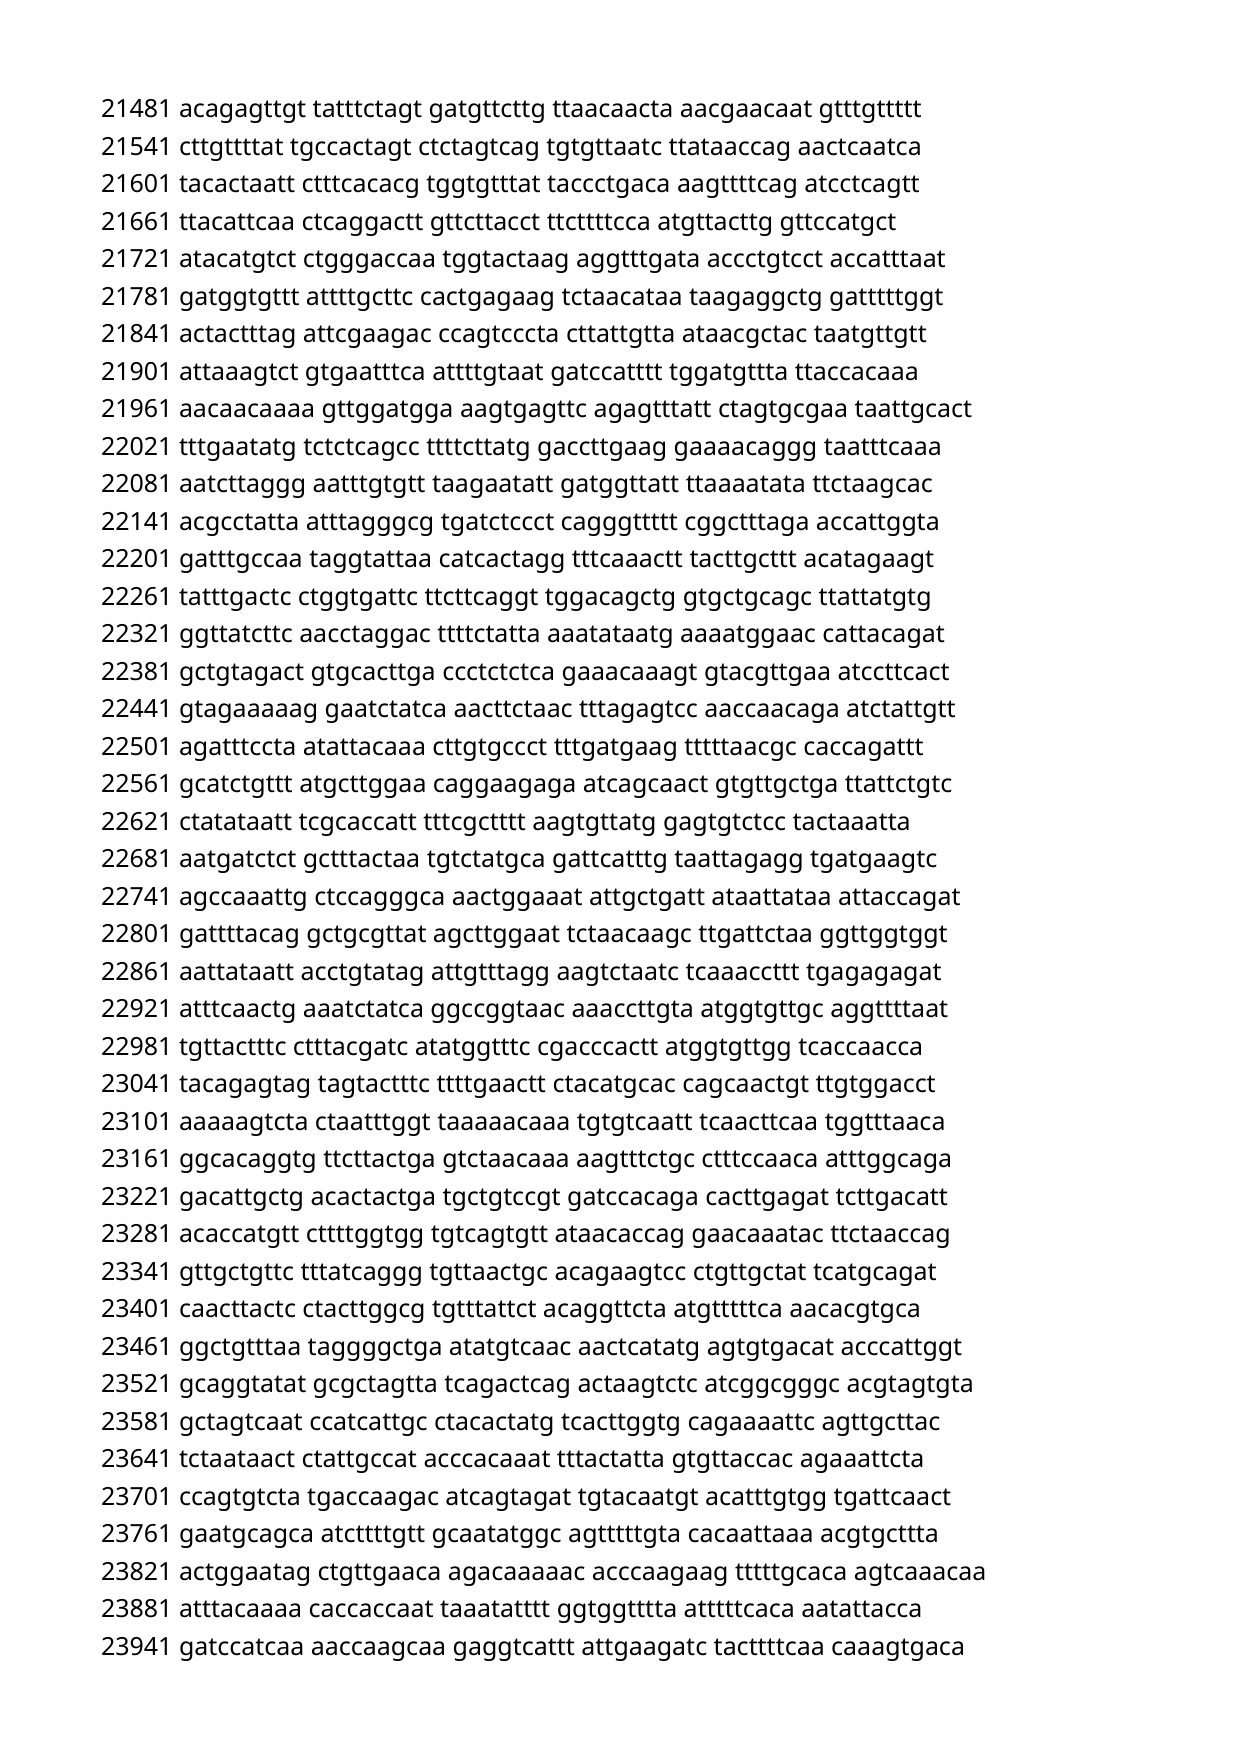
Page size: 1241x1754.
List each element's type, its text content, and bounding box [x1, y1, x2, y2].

text 22561 gcatctgttt atgcttggaa caggaagaga atcagcaact gtgttgctga ttattctgtc [75, 764, 1165, 802]
text 22801 gattttacag gctgcgttat agcttggaat tctaacaagc ttgattctaa ggttggtggt [75, 914, 1165, 952]
text 23581 gctagtcaat ccatcattgc ctacactatg tcacttggtg cagaaaattc agttgcttac [75, 1402, 1165, 1439]
text 21781 gatggtgttt attttgcttc cactgagaag tctaacataa taagaggctg gatttttggt [75, 277, 1165, 314]
text 23701 ccagtgtcta tgaccaagac atcagtagat tgtacaatgt acatttgtgg tgattcaact [75, 1477, 1165, 1514]
text 21541 cttgttttat tgccactagt ctctagtcag tgtgttaatc ttataaccag aactcaatca [75, 127, 1165, 164]
text 22861 aattataatt acctgtatag attgtttagg aagtctaatc tcaaaccttt tgagagagat [75, 952, 1165, 989]
text 23461 ggctgtttaa taggggctga atatgtcaac aactcatatg agtgtgacat acccattggt [75, 1327, 1165, 1364]
text 22201 gatttgccaa taggtattaa catcactagg tttcaaactt tacttgcttt acatagaagt [75, 539, 1165, 577]
text 22501 agatttccta atattacaaa cttgtgccct tttgatgaag tttttaacgc caccagattt [75, 727, 1165, 764]
text 23641 tctaataact ctattgccat acccacaaat tttactatta gtgttaccac agaaattcta [75, 1439, 1165, 1477]
text 23161 ggcacaggtg ttcttactga gtctaacaaa aagtttctgc ctttccaaca atttggcaga [75, 1139, 1165, 1177]
text 22381 gctgtagact gtgcacttga ccctctctca gaaacaaagt gtacgttgaa atccttcact [75, 652, 1165, 689]
text 23941 gatccatcaa aaccaagcaa gaggtcattt attgaagatc tacttttcaa caaagtgaca [75, 1627, 1165, 1664]
text 22681 aatgatctct gctttactaa tgtctatgca gattcatttg taattagagg tgatgaagtc [75, 839, 1165, 877]
text 21661 ttacattcaa ctcaggactt gttcttacct ttcttttcca atgttacttg gttccatgct [75, 202, 1165, 239]
text 23281 acaccatgtt cttttggtgg tgtcagtgtt ataacaccag gaacaaatac ttctaaccag [75, 1214, 1165, 1252]
text 23521 gcaggtatat gcgctagtta tcagactcag actaagtctc atcggcgggc acgtagtgta [75, 1364, 1165, 1402]
text 21841 actactttag attcgaagac ccagtcccta cttattgtta ataacgctac taatgttgtt [75, 314, 1165, 352]
text 22981 tgttactttc ctttacgatc atatggtttc cgacccactt atggtgttgg tcaccaacca [75, 1027, 1165, 1064]
text 22021 tttgaatatg tctctcagcc ttttcttatg gaccttgaag gaaaacaggg taatttcaaa [75, 427, 1165, 464]
text 22261 tatttgactc ctggtgattc ttcttcaggt tggacagctg gtgctgcagc ttattatgtg [75, 577, 1165, 614]
text 22321 ggttatcttc aacctaggac ttttctatta aaatataatg aaaatggaac cattacagat [75, 614, 1165, 652]
text 21601 tacactaatt ctttcacacg tggtgtttat taccctgaca aagttttcag atcctcagtt [75, 164, 1165, 202]
text 21481 acagagttgt tatttctagt gatgttcttg ttaacaacta aacgaacaat gtttgttttt [75, 89, 1165, 127]
text 22441 gtagaaaaag gaatctatca aacttctaac tttagagtcc aaccaacaga atctattgtt [75, 689, 1165, 727]
text 23101 aaaaagtcta ctaatttggt taaaaacaaa tgtgtcaatt tcaacttcaa tggtttaaca [75, 1102, 1165, 1139]
text 21721 atacatgtct ctgggaccaa tggtactaag aggtttgata accctgtcct accatttaat [75, 239, 1165, 277]
text 22921 atttcaactg aaatctatca ggccggtaac aaaccttgta atggtgttgc aggttttaat [75, 989, 1165, 1027]
text 23341 gttgctgttc tttatcaggg tgttaactgc acagaagtcc ctgttgctat tcatgcagat [75, 1252, 1165, 1289]
text 21961 aacaacaaaa gttggatgga aagtgagttc agagtttatt ctagtgcgaa taattgcact [75, 389, 1165, 427]
text 21901 attaaagtct gtgaatttca attttgtaat gatccatttt tggatgttta ttaccacaaa [75, 352, 1165, 389]
text 22081 aatcttaggg aatttgtgtt taagaatatt gatggttatt ttaaaatata ttctaagcac [75, 464, 1165, 502]
text 23221 gacattgctg acactactga tgctgtccgt gatccacaga cacttgagat tcttgacatt [75, 1177, 1165, 1214]
text 23761 gaatgcagca atcttttgtt gcaatatggc agtttttgta cacaattaaa acgtgcttta [75, 1514, 1165, 1552]
text 22741 agccaaattg ctccagggca aactggaaat attgctgatt ataattataa attaccagat [75, 877, 1165, 914]
text 23041 tacagagtag tagtactttc ttttgaactt ctacatgcac cagcaactgt ttgtggacct [75, 1064, 1165, 1102]
text 22141 acgcctatta atttagggcg tgatctccct cagggttttt cggctttaga accattggta [75, 502, 1165, 539]
text 23401 caacttactc ctacttggcg tgtttattct acaggttcta atgtttttca aacacgtgca [75, 1289, 1165, 1327]
text 23881 atttacaaaa caccaccaat taaatatttt ggtggtttta atttttcaca aatattacca [75, 1589, 1165, 1627]
text 22621 ctatataatt tcgcaccatt tttcgctttt aagtgttatg gagtgtctcc tactaaatta [75, 802, 1165, 839]
text 23821 actggaatag ctgttgaaca agacaaaaac acccaagaag tttttgcaca agtcaaacaa [75, 1552, 1165, 1589]
